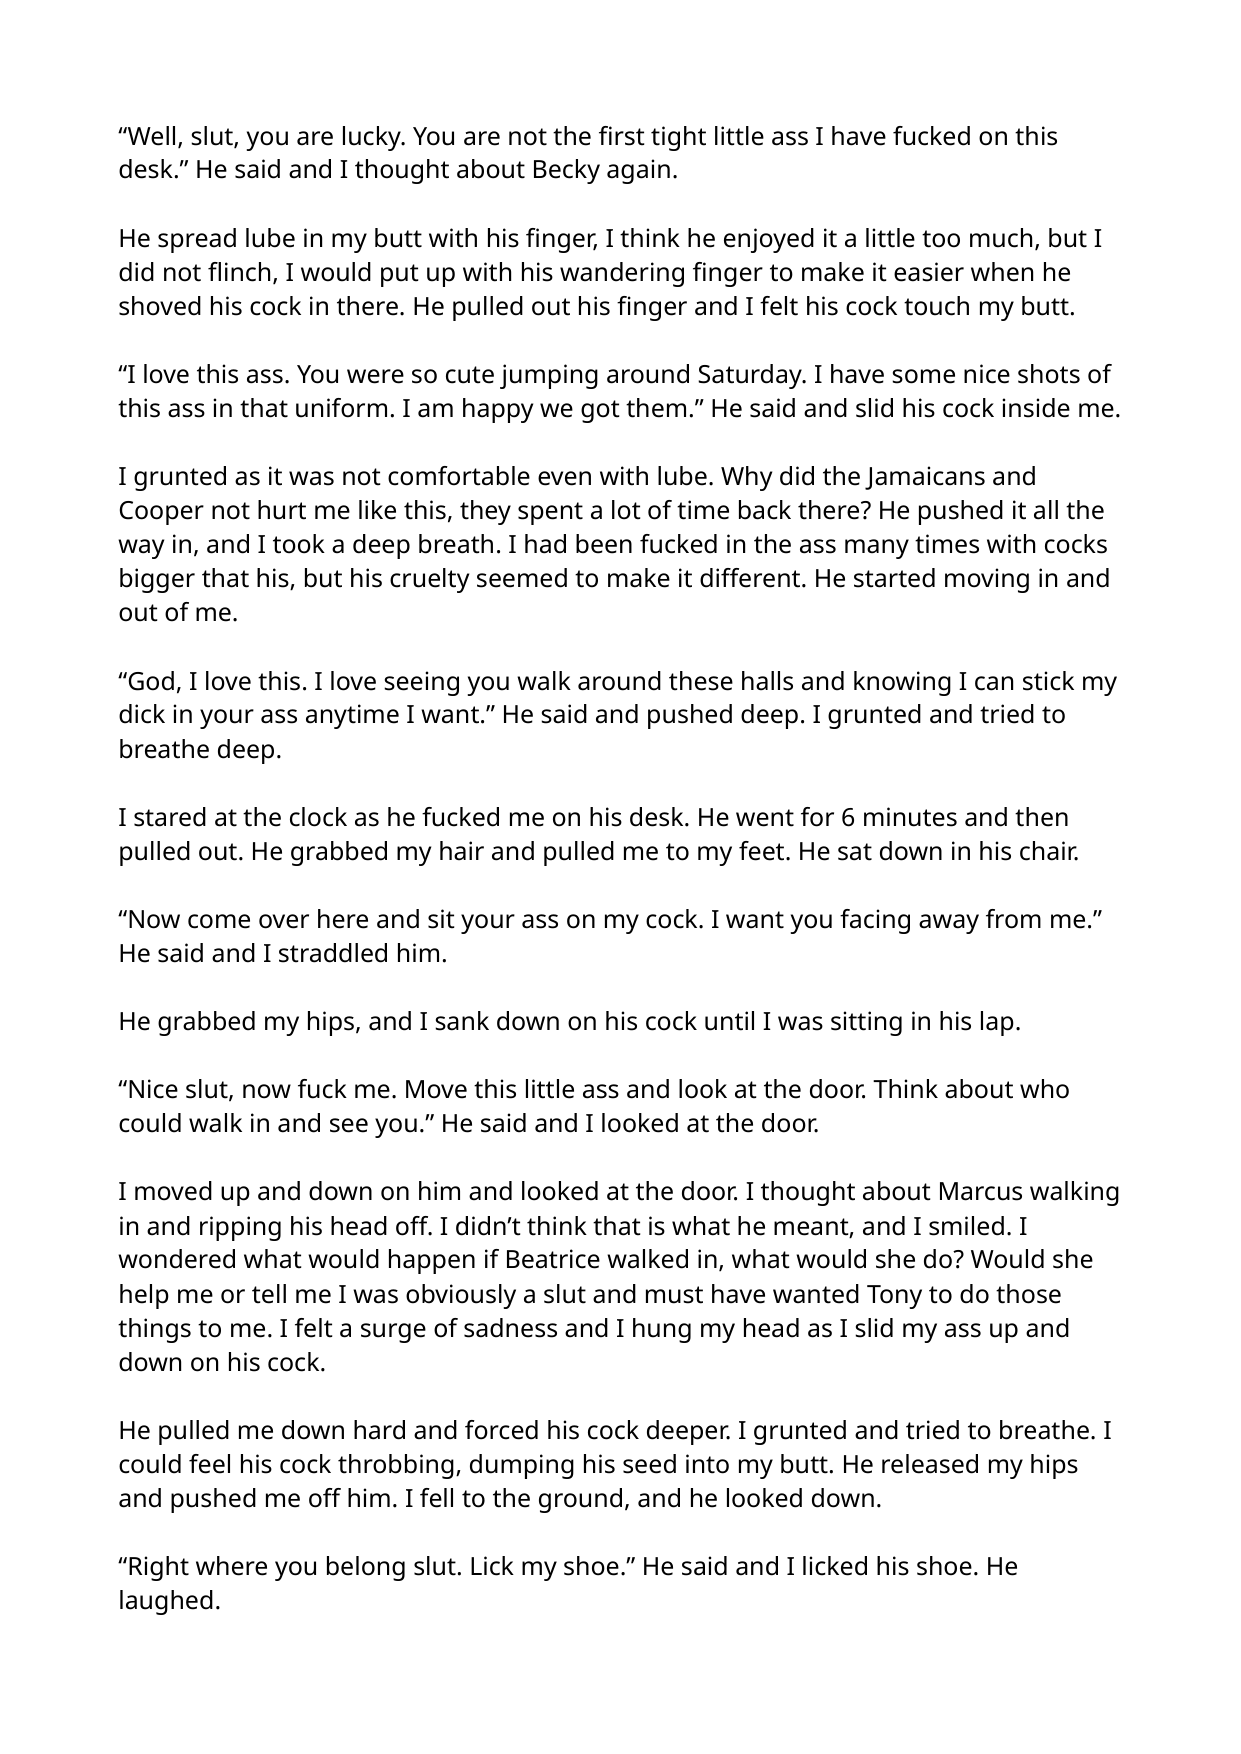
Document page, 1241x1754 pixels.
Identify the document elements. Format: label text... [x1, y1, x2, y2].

text He spread lube in my butt with his finger, I think he enjoyed it a little too much, but I did not flinch, I would put up with his wandering finger to make it easier when he shoved his cock in there. He pulled out his finger and I felt his cock touch my butt. [118, 220, 1122, 322]
text “I love this ass. You were so cute jumping around Saturday. I have some nice shots of this ass in that uniform. I am happy we got them.” He said and slid his cock inside me. [118, 357, 1122, 425]
text “Now come over here and sit your ass on my cock. I want you facing away from me.” He said and I straddled him. [118, 902, 1122, 970]
text I stared at the clock as he fucked me on his desk. He went for 6 minutes and then pulled out. He grabbed my hair and pulled me to my feet. He sat down in his chair. [118, 799, 1122, 867]
text I grunted as it was not comfortable even with lube. Why did the Jamaicans and Cooper not hurt me like this, they spent a lot of time back there? He pushed it all the way in, and I took a deep breath. I had been fucked in the ass many times with cocks bigger that his, but his cruelty seemed to make it different. He started moving in and out of me. [118, 459, 1122, 629]
text “Well, slut, you are lucky. You are not the first tight little ass I have fucked on this desk.” He said and I thought about Becky again. [118, 118, 1122, 186]
text He grabbed my hips, and I sank down on his cock until I was sitting in his lap. [118, 1004, 1122, 1038]
text “God, I love this. I love seeing you walk around these halls and knowing I can stick my dick in your ass anytime I want.” He said and pushed deep. I grunted and tried to breathe deep. [118, 663, 1122, 765]
text I moved up and down on him and looked at the door. I thought about Marcus walking in and ripping his head off. I didn’t think that is what he meant, and I smiled. I wondered what would happen if Beatrice walked in, what would she do? Would she help me or tell me I was obviously a slut and must have wanted Tony to do those things to me. I felt a surge of sadness and I hung my head as I slid my ass up and down on his cock. [118, 1174, 1122, 1378]
text “Right where you belong slut. Lick my shoe.” He said and I licked his shoe. He laughed. [118, 1549, 1122, 1617]
text “Nice slut, now fuck me. Move this little ass and look at the door. Think about who could walk in and see you.” He said and I looked at the door. [118, 1072, 1122, 1140]
text He pulled me down hard and forced his cock deeper. I grunted and tried to breathe. I could feel his cock throbbing, dumping his seed into my butt. He released my hips and pushed me off him. I fell to the ground, and he looked down. [118, 1412, 1122, 1515]
